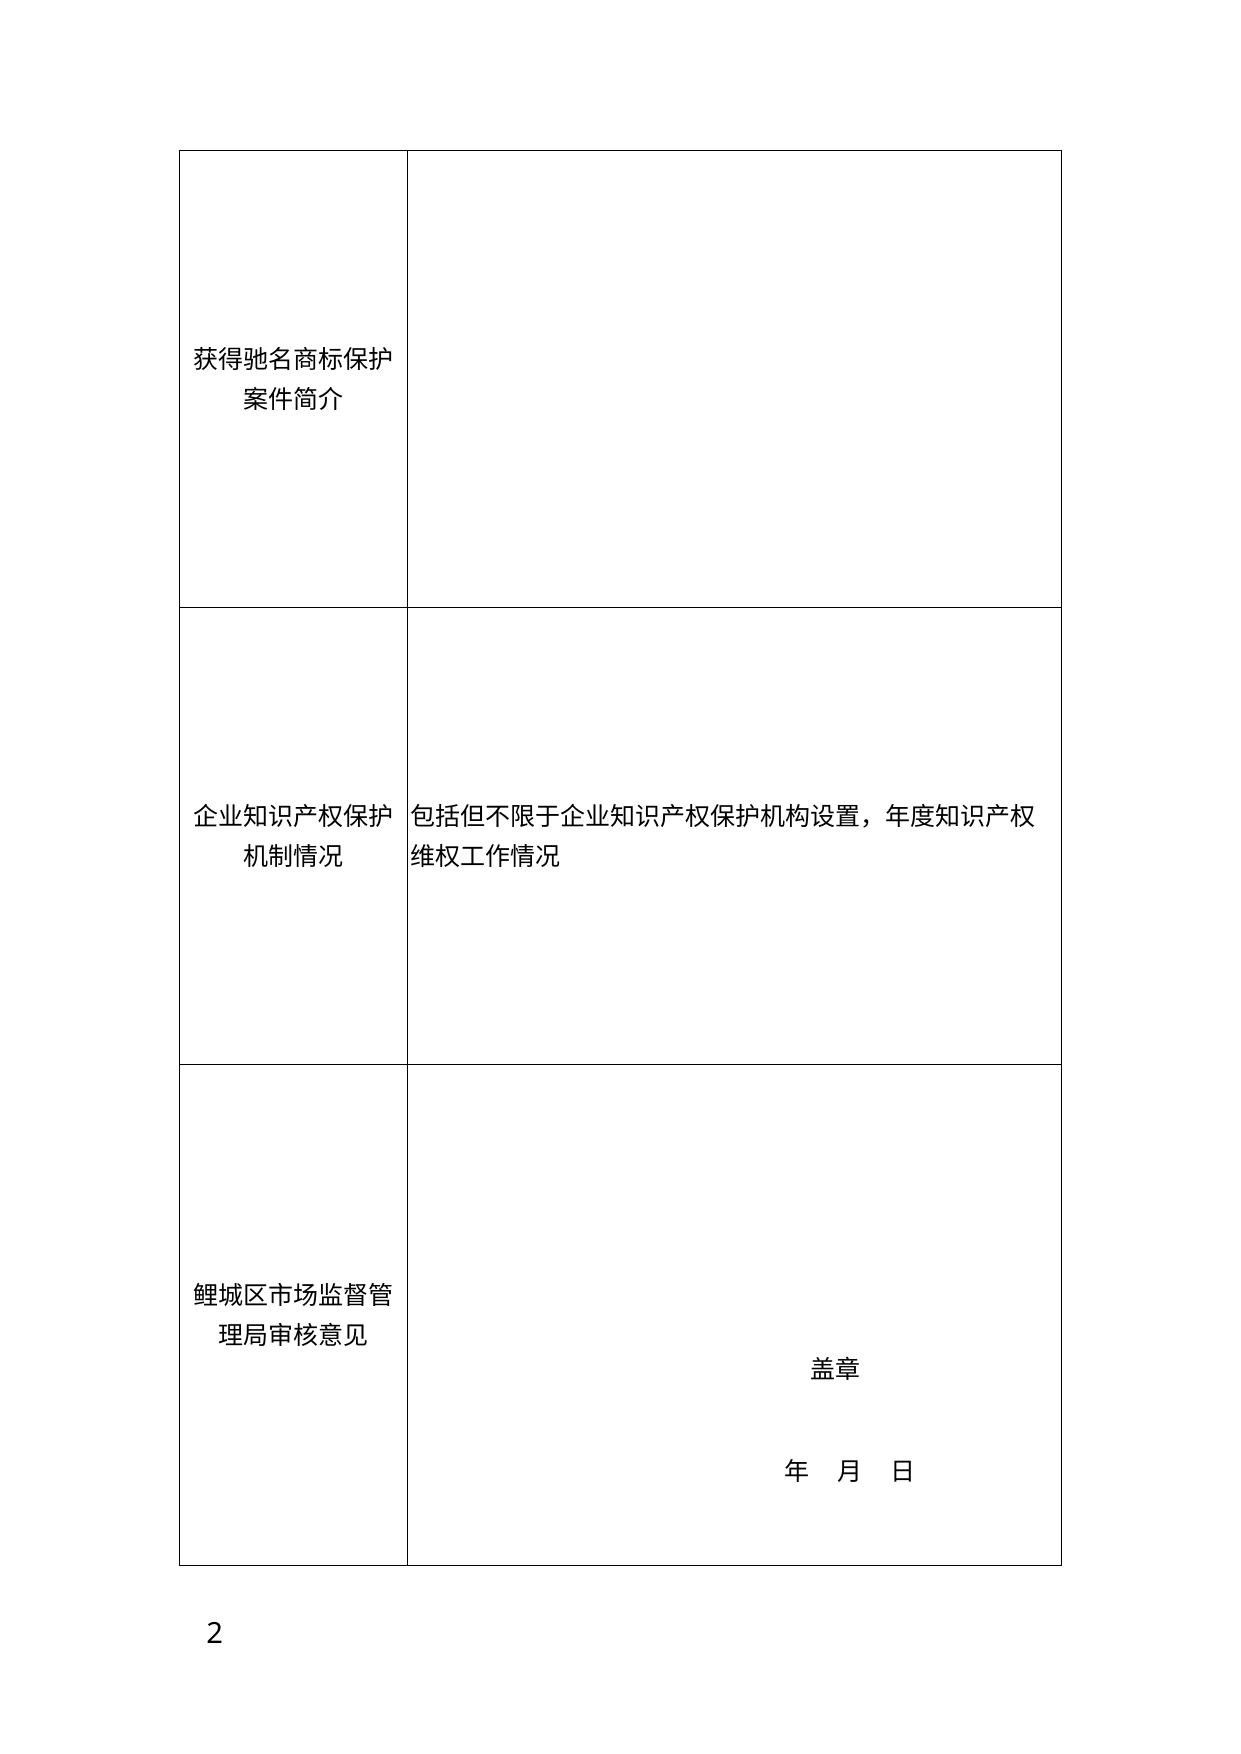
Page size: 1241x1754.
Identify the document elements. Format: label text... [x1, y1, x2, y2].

table_cell 盖章 年 月 日 [408, 1065, 1061, 1565]
table_cell 企业知识产权保护机制情况 [180, 608, 407, 1064]
table_cell [408, 151, 1061, 607]
table_cell 鲤城区市场监督管理局审核意见 [180, 1065, 407, 1565]
table_cell 包括但不限于企业知识产权保护机构设置，年度知识产权维权工作情况 [408, 608, 1061, 1064]
table_cell 获得驰名商标保护案件简介 [180, 151, 407, 607]
